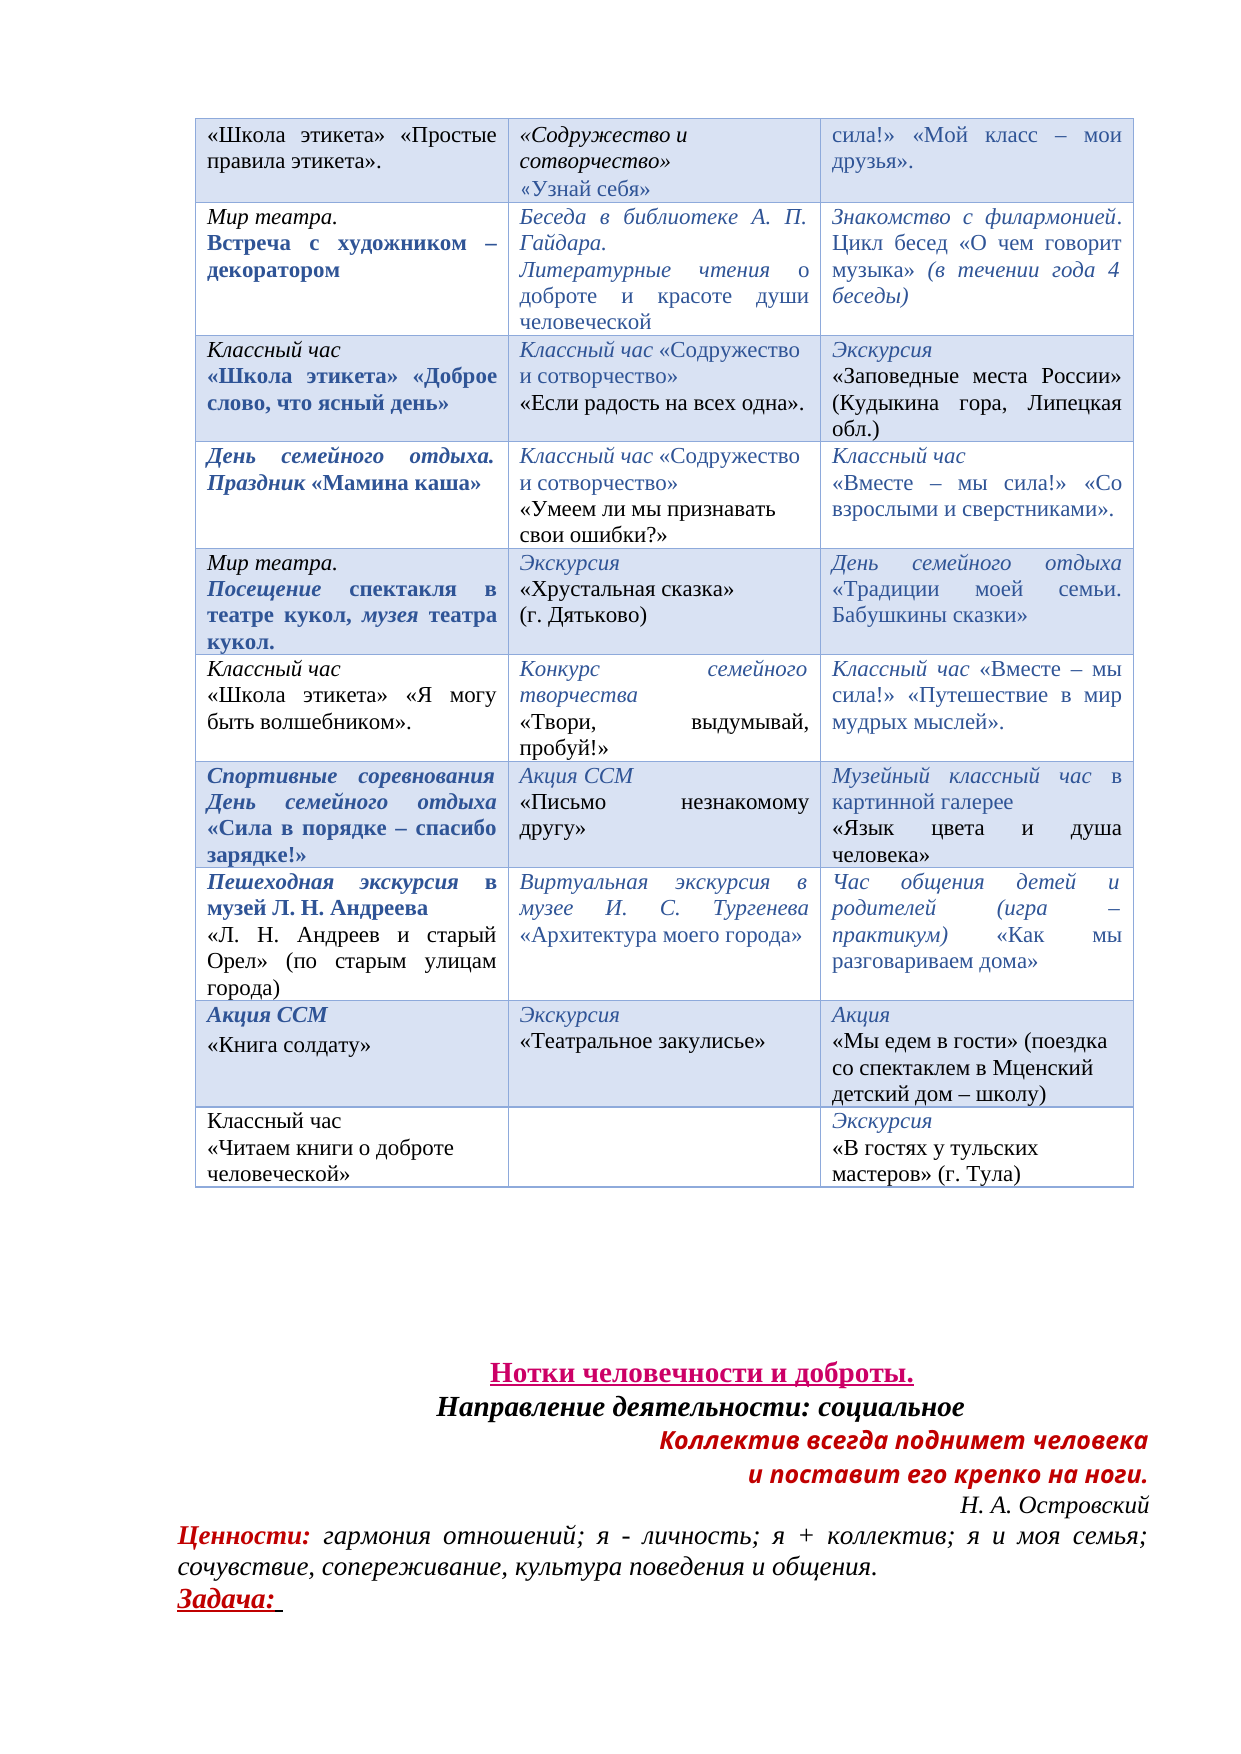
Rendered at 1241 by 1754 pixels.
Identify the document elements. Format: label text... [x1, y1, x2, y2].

text Ценности: гармония отношений; я - личность; я + коллектив; я и моя семья; сочувствие, сопереживание, культура поведения и общения. [177, 1519, 1152, 1581]
table_cell Виртуальная экскурсия в музее И. С. Тургенева «Архитектура моего города» [509, 868, 820, 1000]
table_cell Классный час «Школа этикета» «Доброе слово, что ясный день» [196, 336, 508, 441]
list Н. А. Островский [252, 1490, 1152, 1519]
table_cell Музейный классный час в картинной галерее «Язык цвета и душа человека» [821, 762, 1133, 867]
table_cell Мир театра. Встреча с художником – декоратором [196, 203, 508, 335]
table_cell Спортивные соревнования День семейного отдыха «Сила в порядке – спасибо зарядке!» [196, 762, 508, 867]
table_cell Час общения детей и родителей (игра –практикум) «Как мы разговариваем дома» [821, 868, 1133, 1000]
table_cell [509, 119, 820, 202]
table_cell Классный час «Вместе – мы сила!» «Путешествие в мир мудрых мыслей». [821, 655, 1133, 761]
title Нотки человечности и доброты. [252, 1355, 1152, 1389]
table_cell Экскурсия «В гостях у тульских мастеров» (г. Тула) [821, 1108, 1133, 1186]
table_cell Классный час «Читаем книги о доброте человеческой» [196, 1108, 508, 1186]
table_cell Акция ССМ «Письмо незнакомому другу» [509, 762, 820, 867]
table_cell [821, 119, 1133, 202]
list Коллектив всегда поднимет человека [252, 1422, 1152, 1456]
table_cell Пешеходная экскурсия в музей Л. Н. Андреева «Л. Н. Андреев и старый Орел» (по старым улицам города) [196, 868, 508, 1000]
table_cell Беседа в библиотеке А. П. Гайдара. Литературные чтения о доброте и красоте души человеческой [509, 203, 820, 335]
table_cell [196, 119, 508, 202]
list Направление деятельности: социальное [252, 1389, 1152, 1422]
table_cell Конкурс семейного творчества «Твори, выдумывай, пробуй!» [509, 655, 820, 761]
table_cell Экскурсия «Хрустальная сказка» (г. Дятьково) [509, 549, 820, 654]
table_cell День семейного отдыха «Традиции моей семьи. Бабушкины сказки» [821, 549, 1133, 654]
table_cell Экскурсия «Заповедные места России» (Кудыкина гора, Липецкая обл.) [821, 336, 1133, 441]
table_cell Акция «Мы едем в гости» (поездка со спектаклем в Мценский детский дом – школу) [821, 1001, 1133, 1106]
table_cell Знакомство с филармонией. Цикл бесед «О чем говорит музыка» (в течении года 4 беседы) [821, 203, 1133, 335]
table_cell Классный час «Вместе – мы сила!» «Со взрослыми и сверстниками». [821, 442, 1133, 548]
text Задача: [177, 1581, 1152, 1615]
table_cell Экскурсия «Театральное закулисье» [509, 1001, 820, 1106]
list и поставит его крепко на ноги. [252, 1456, 1152, 1490]
table_cell Классный час «Школа этикета» «Я могу быть волшебником». [196, 655, 508, 761]
table_cell Классный час «Содружество и сотворчество» «Умеем ли мы признавать свои ошибки?» [509, 442, 820, 548]
table_cell Классный час «Содружество и сотворчество» «Если радость на всех одна». [509, 336, 820, 441]
table_cell [509, 1108, 820, 1186]
table_cell Мир театра. Посещение спектакля в театре кукол, музея театра кукол. [196, 549, 508, 654]
table_cell День семейного отдыха. Праздник «Мамина каша» [196, 442, 508, 548]
table_cell Акция ССМ «Книга солдату» [196, 1001, 508, 1106]
